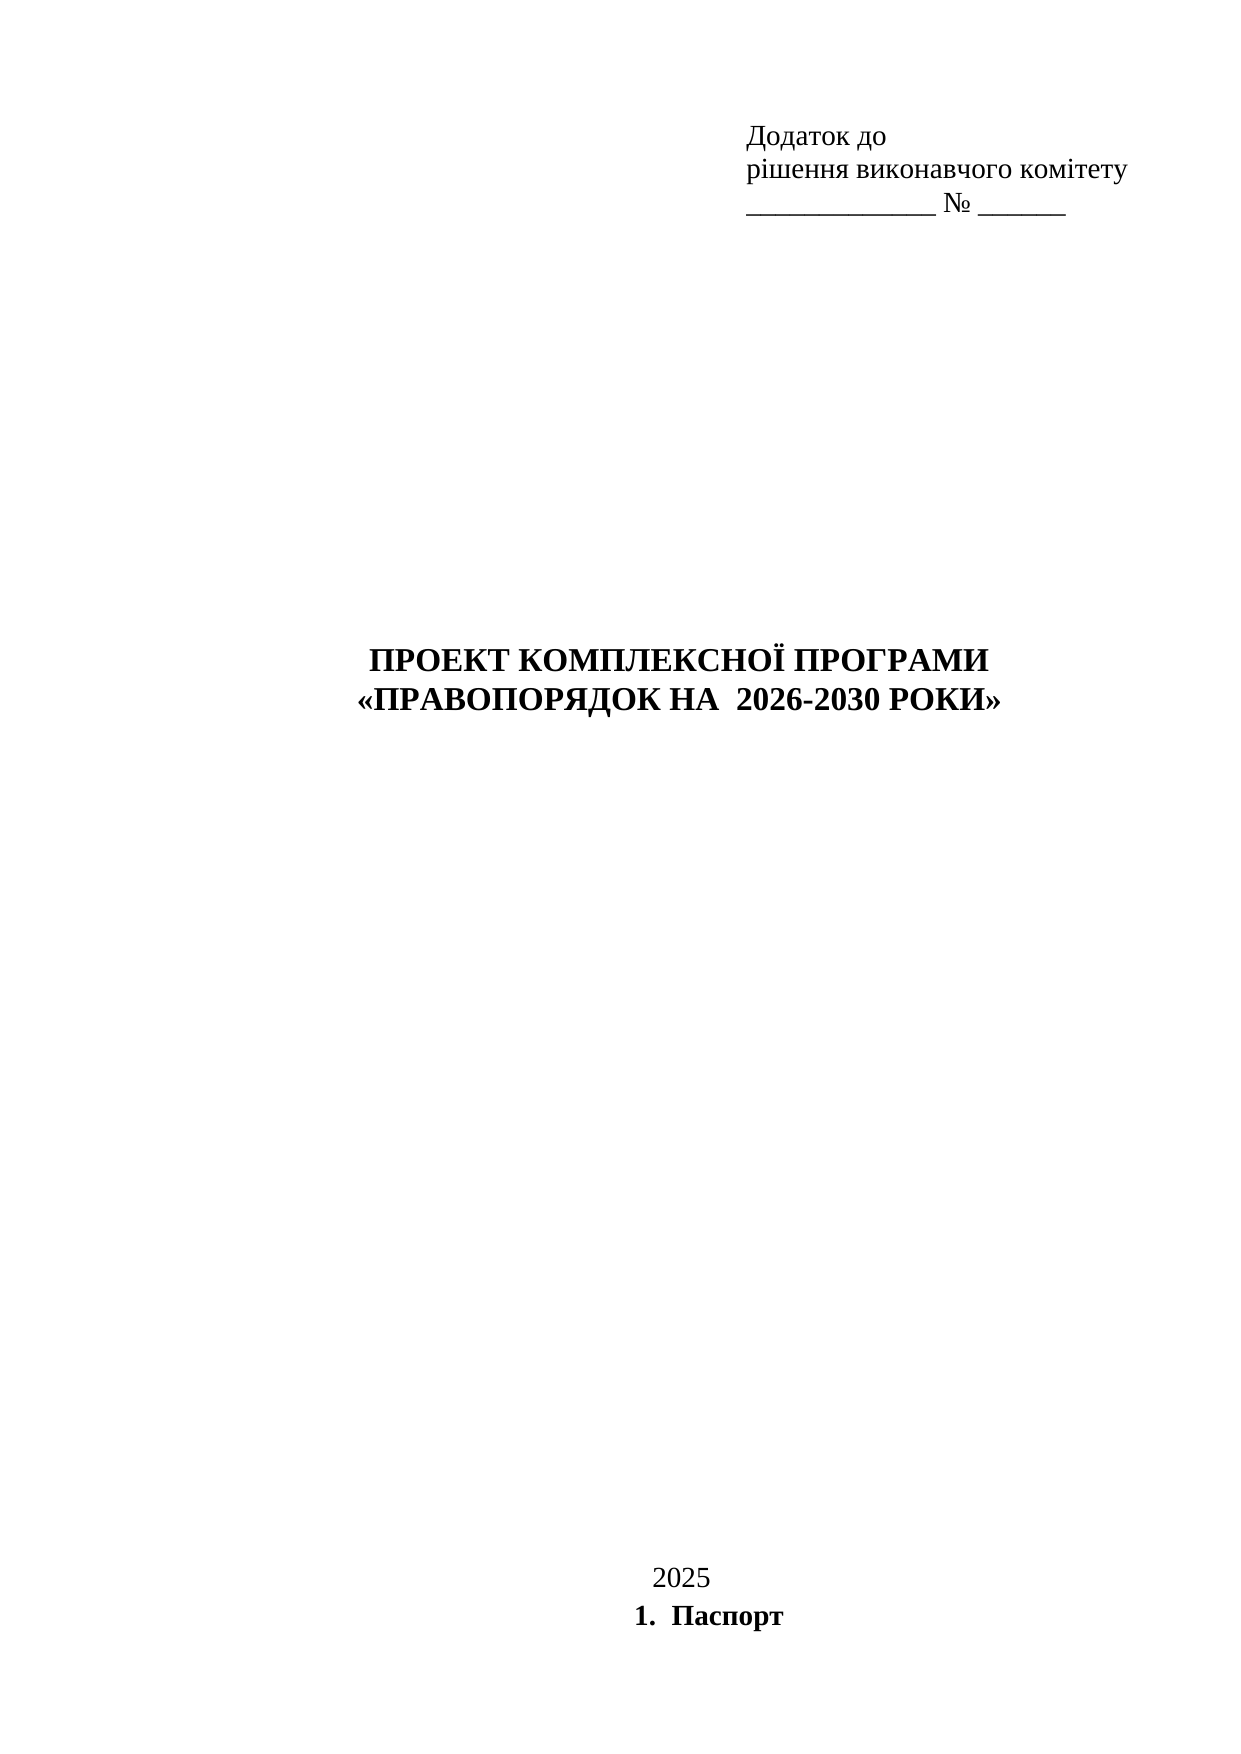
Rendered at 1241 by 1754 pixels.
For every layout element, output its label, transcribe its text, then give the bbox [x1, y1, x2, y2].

text Додаток до [177, 118, 1181, 152]
list Паспорт [236, 1598, 1181, 1632]
text рішення виконавчого комітету [177, 152, 1181, 185]
subtitle 2025 [215, 1560, 1147, 1594]
text _____________ № ______ [177, 185, 1181, 219]
text «ПРАВОПОРЯДОК НА 2026-2030 РОКИ» [177, 679, 1181, 717]
text ПРОЕКТ КОМПЛЕКСНОЇ ПРОГРАМИ [177, 640, 1181, 679]
